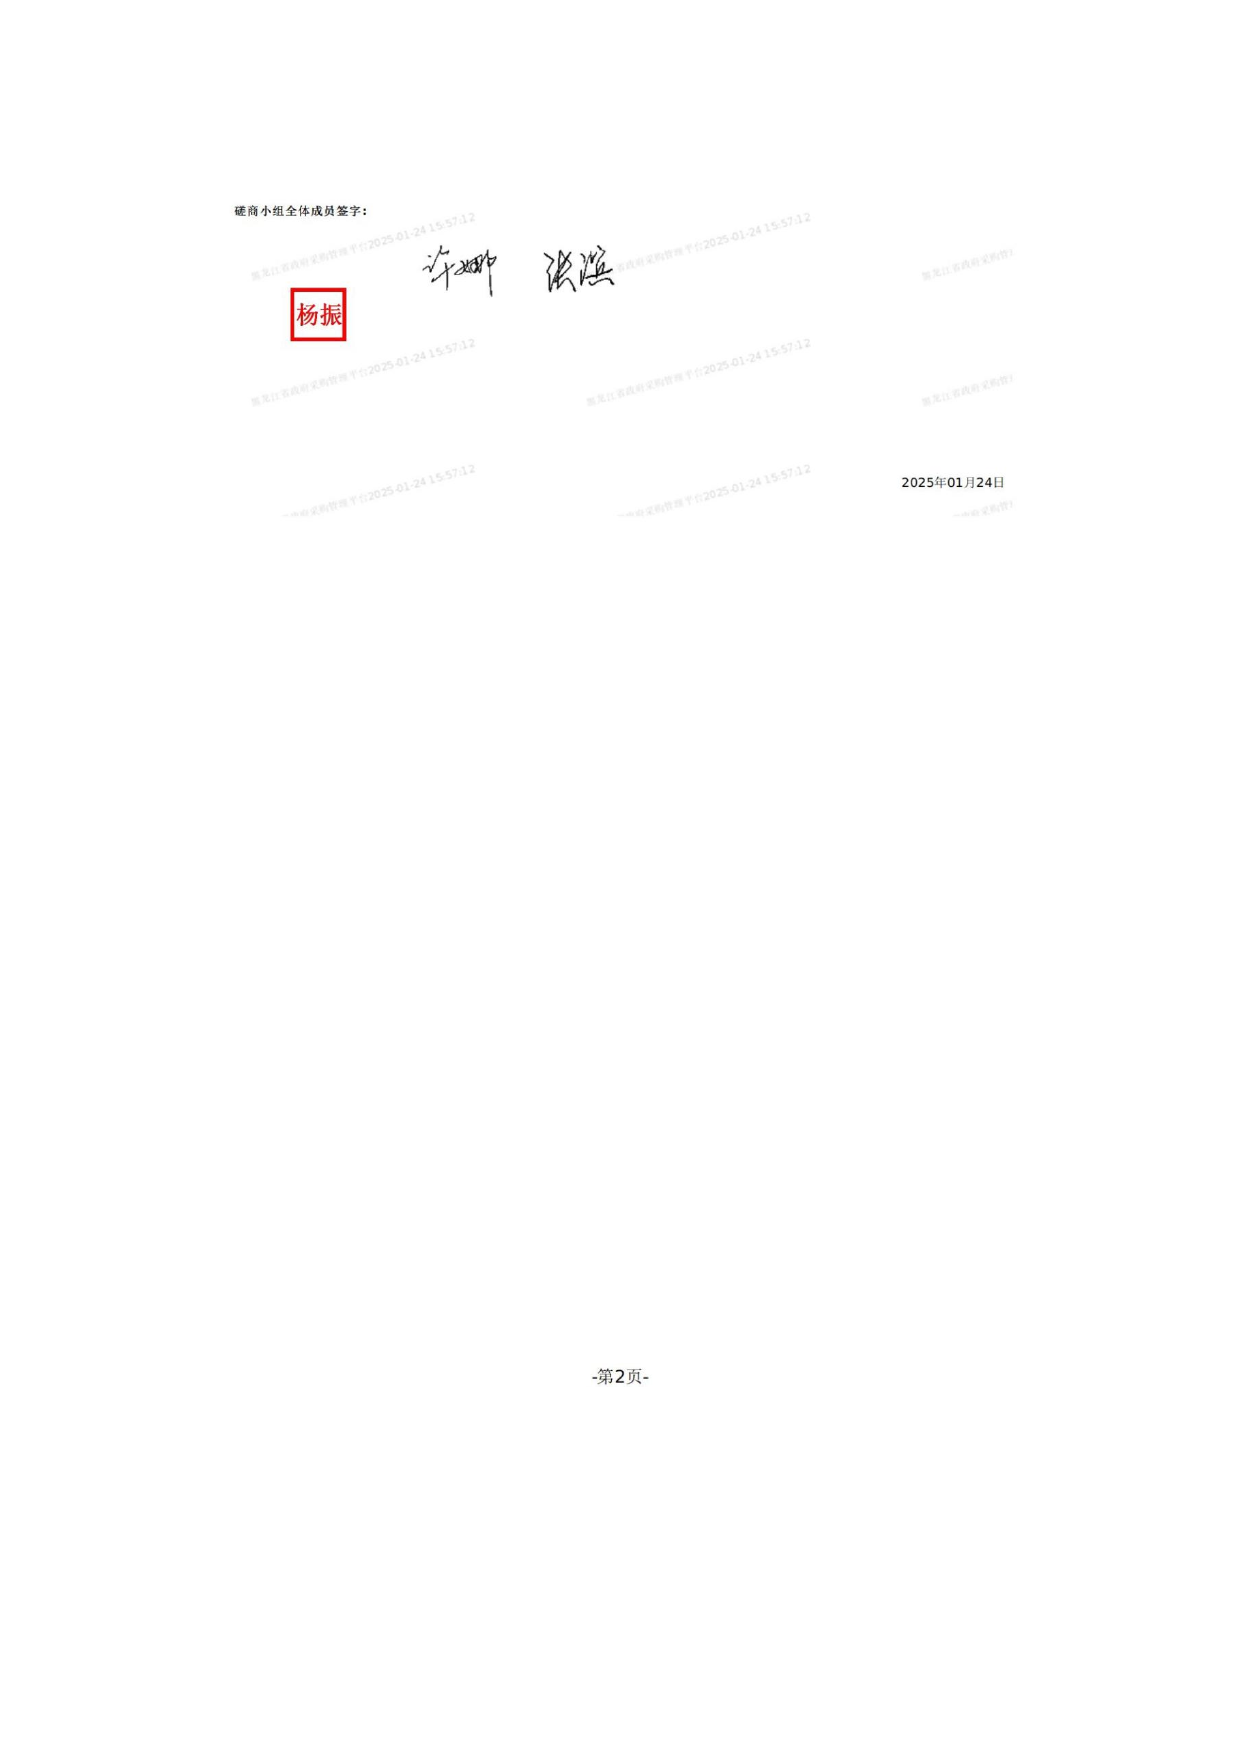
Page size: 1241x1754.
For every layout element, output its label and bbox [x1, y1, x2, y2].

picture [187, 162, 1053, 1387]
